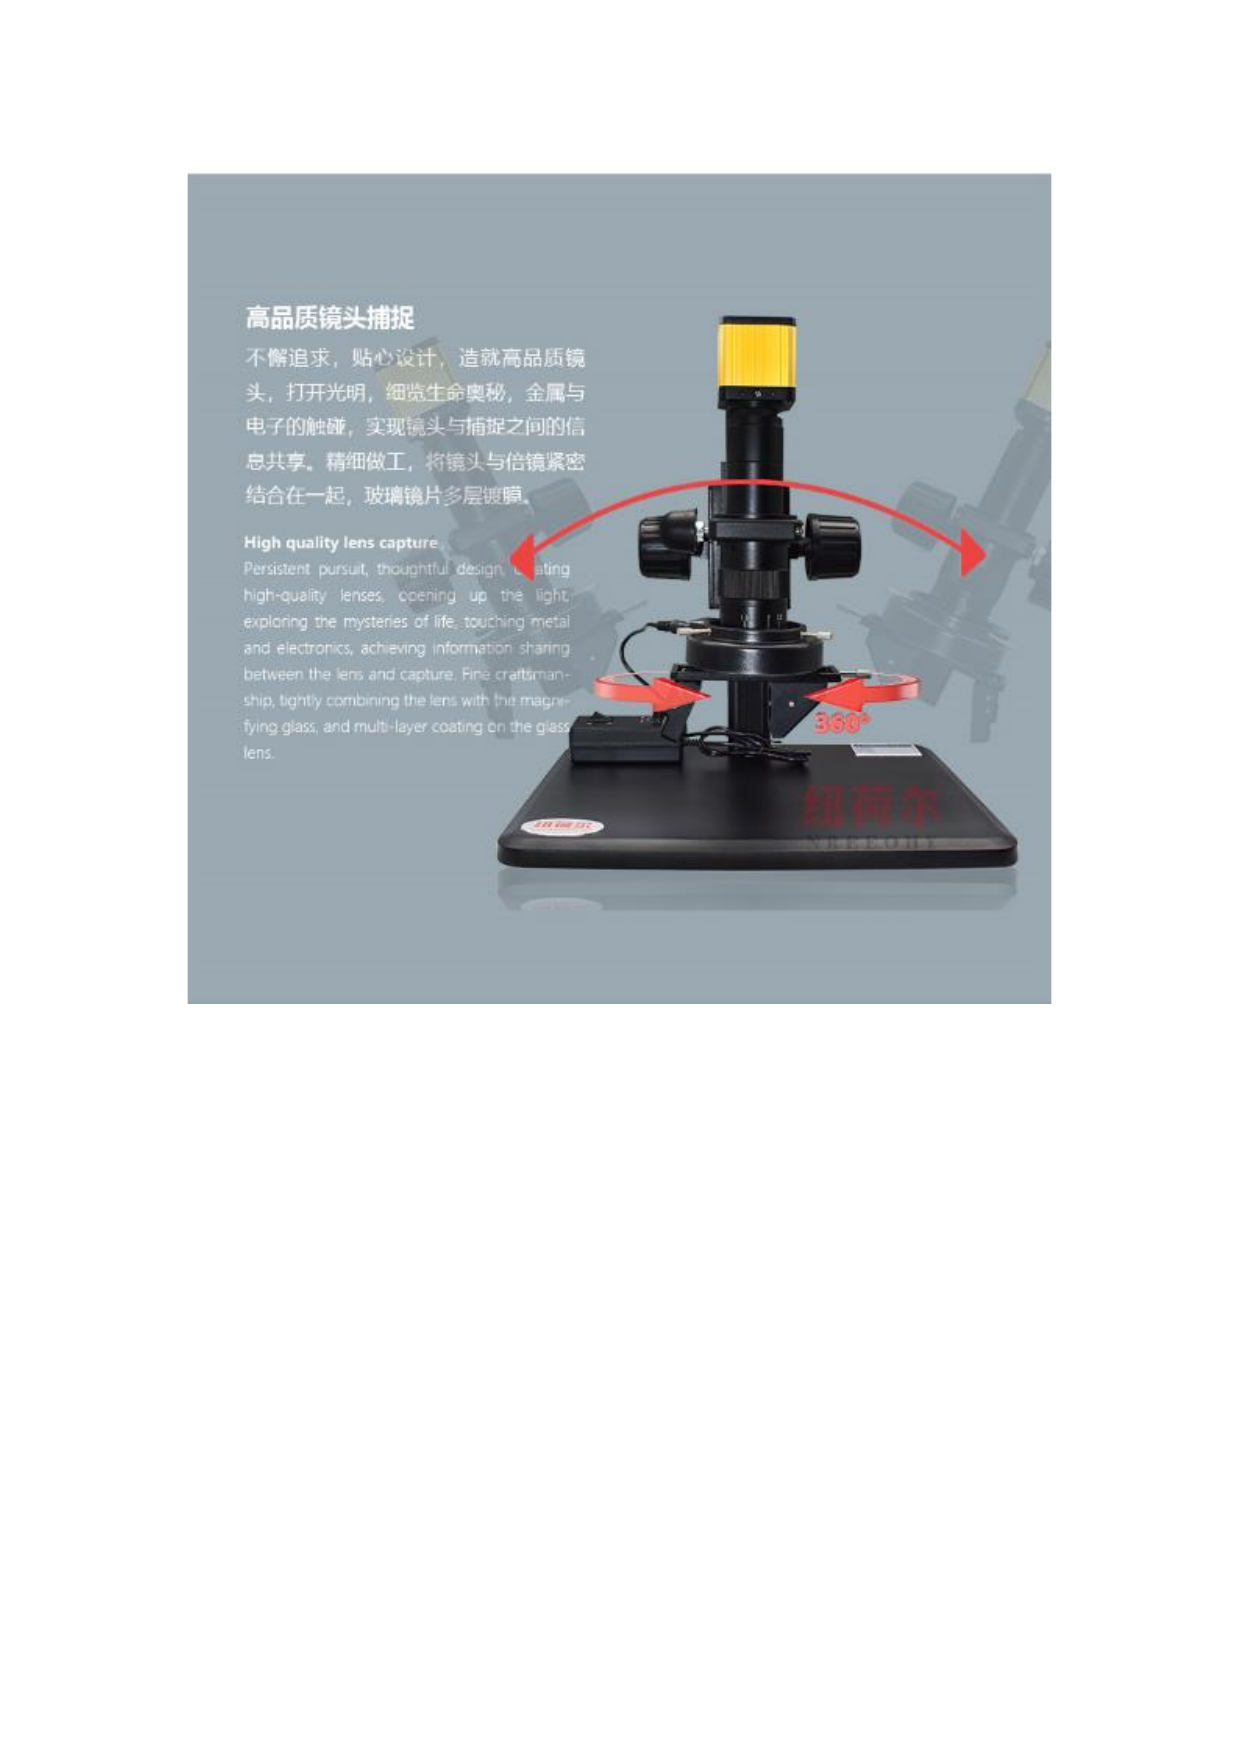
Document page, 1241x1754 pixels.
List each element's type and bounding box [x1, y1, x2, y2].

picture [187, 162, 1052, 1004]
